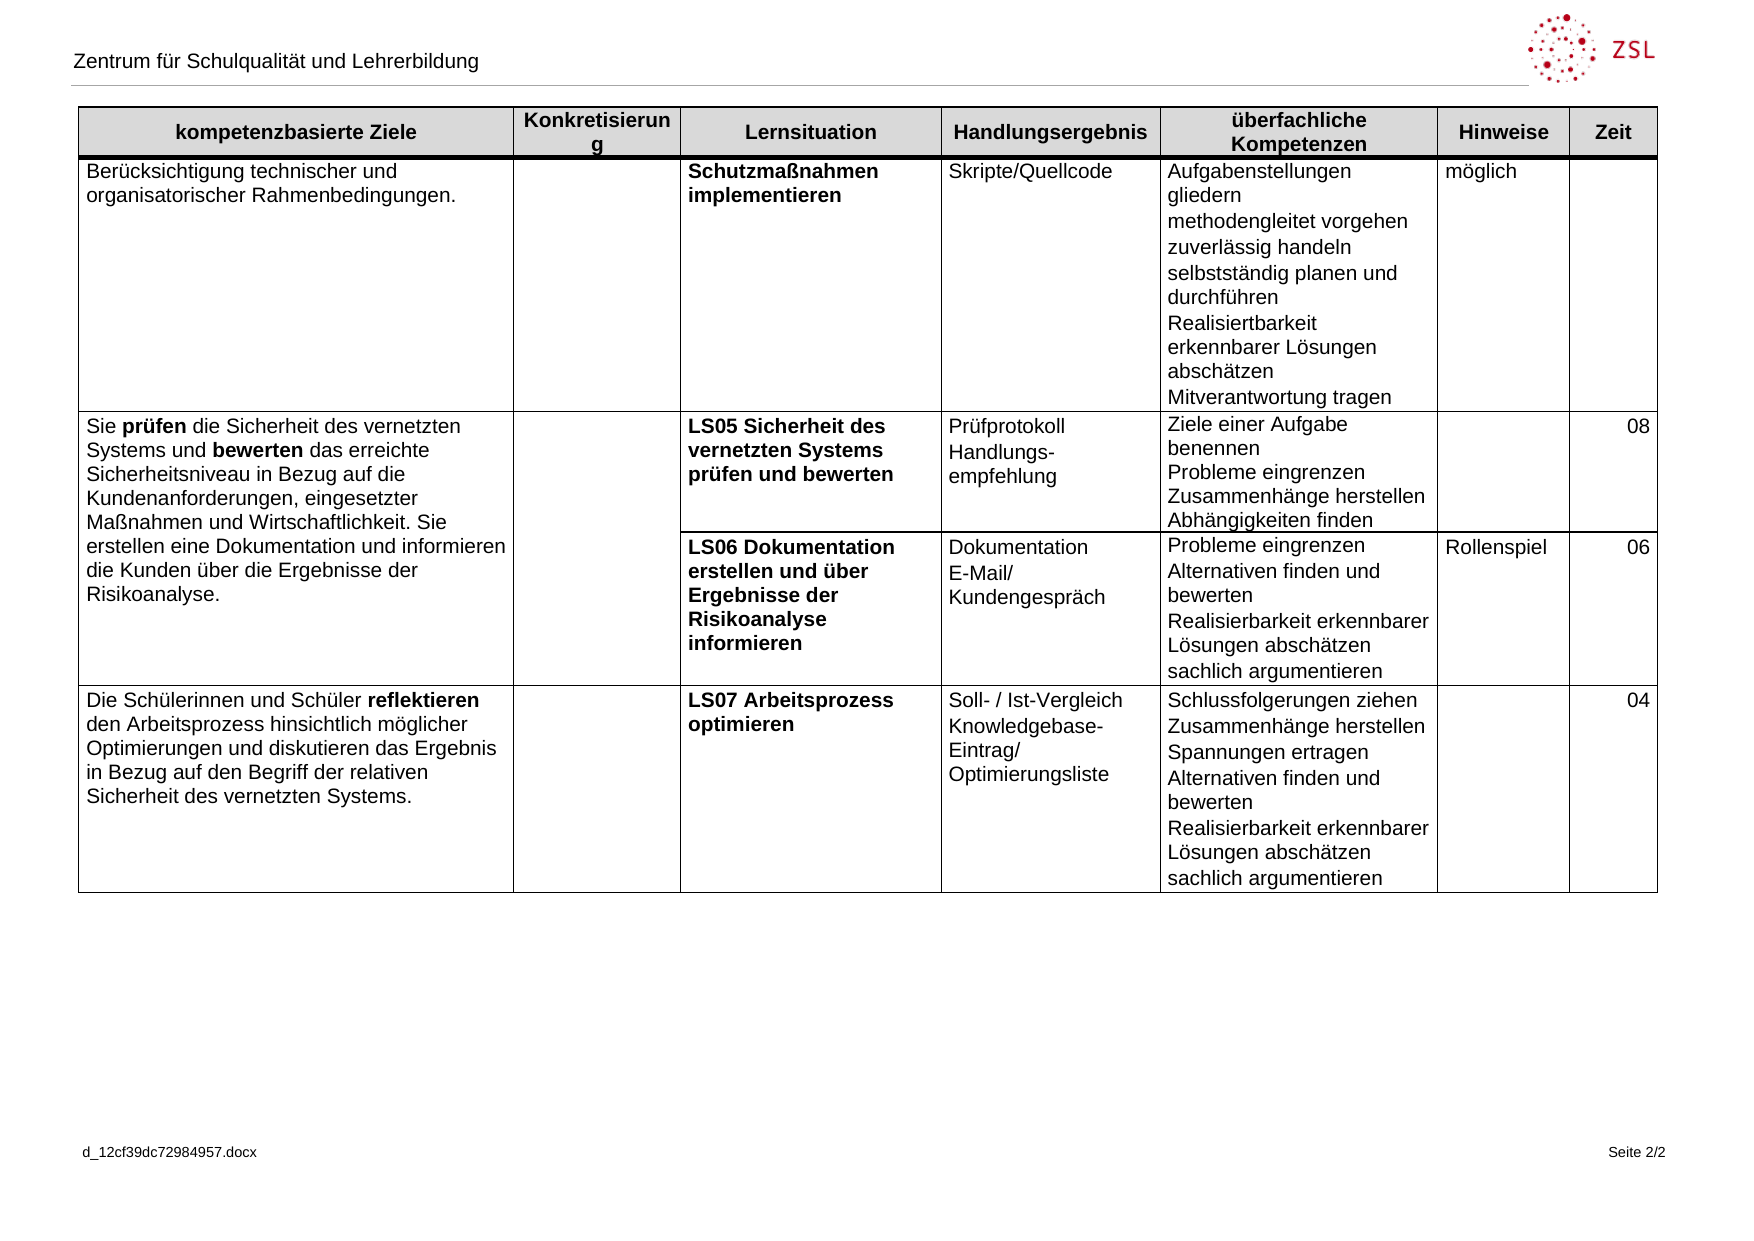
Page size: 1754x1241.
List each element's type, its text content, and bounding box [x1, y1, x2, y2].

table_cell LS06 Dokumentation erstellen und über Ergebnisse der Risikoanalyse informieren [681, 533, 941, 684]
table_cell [1161, 160, 1437, 411]
table_cell [1438, 412, 1569, 531]
table_header Zeit [1570, 108, 1657, 155]
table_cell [79, 160, 513, 411]
table_header Handlungsergebnis [942, 108, 1160, 155]
table_cell Ziele einer Aufgabe benennen Probleme eingrenzen Zusammenhänge herstellen Abhängigkeiten finden [1161, 412, 1437, 531]
table_header Lernsituation [681, 108, 941, 155]
table_cell LS05 Sicherheit des vernetzten Systems prüfen und bewerten [681, 412, 941, 531]
picture [1526, 13, 1657, 85]
table_header Konkretisierung [514, 108, 680, 155]
table_header kompetenzbasierte Ziele [79, 108, 513, 155]
table_cell [514, 686, 680, 892]
table_cell Schlussfolgerungen ziehen Zusammenhänge herstellen Spannungen ertragen Alternativen finden und bewerten Realisierbarkeit erkennbarer Lösungen abschätzen sachlich argumentieren [1161, 686, 1437, 892]
table_cell Soll- / Ist-Vergleich Knowledgebase-Eintrag/Optimierungsliste [942, 686, 1160, 892]
table_cell Die Schülerinnen und Schüler reflektieren den Arbeitsprozess hinsichtlich möglicher Optimierungen und diskutieren das Ergebnis in Bezug auf den Begriff der relativen Sicherheit des vernetzten Systems. [79, 686, 513, 892]
table_cell [514, 412, 680, 684]
table_header Hinweise [1438, 108, 1569, 155]
table_cell 20 [1570, 160, 1657, 411]
table_cell Prüfprotokoll Handlungs- empfehlung [942, 412, 1160, 531]
table_cell Konfigurationen/ Skripte/Quellcode [942, 160, 1160, 411]
table_cell 08 [1570, 412, 1657, 531]
table_cell Sie prüfen die Sicherheit des vernetzten Systems und bewerten das erreichte Sicherheitsniveau in Bezug auf die Kundenanforderungen, eingesetzter Maßnahmen und Wirtschaftlichkeit. Sie erstellen eine Dokumentation und informieren die Kunden über die Ergebnisse der Risikoanalyse. [79, 412, 513, 684]
table_cell 04 [1570, 686, 1657, 892]
table_cell Projekt möglich [1438, 160, 1569, 411]
table_cell Probleme eingrenzen Alternativen finden und bewerten Realisierbarkeit erkennbarer Lösungen abschätzen sachlich argumentieren [1161, 533, 1437, 684]
table_cell LS04 Schutzmaßnahmen implementieren [681, 160, 941, 411]
table_cell [514, 160, 680, 411]
table_cell LS07 Arbeitsprozess optimieren [681, 686, 941, 892]
table_header überfachliche Kompetenzen [1161, 108, 1437, 155]
table_cell [1438, 686, 1569, 892]
table_cell Rollenspiel [1438, 533, 1569, 684]
table_cell Dokumentation E-Mail/Kundengespräch [942, 533, 1160, 684]
table_cell 06 [1570, 533, 1657, 684]
